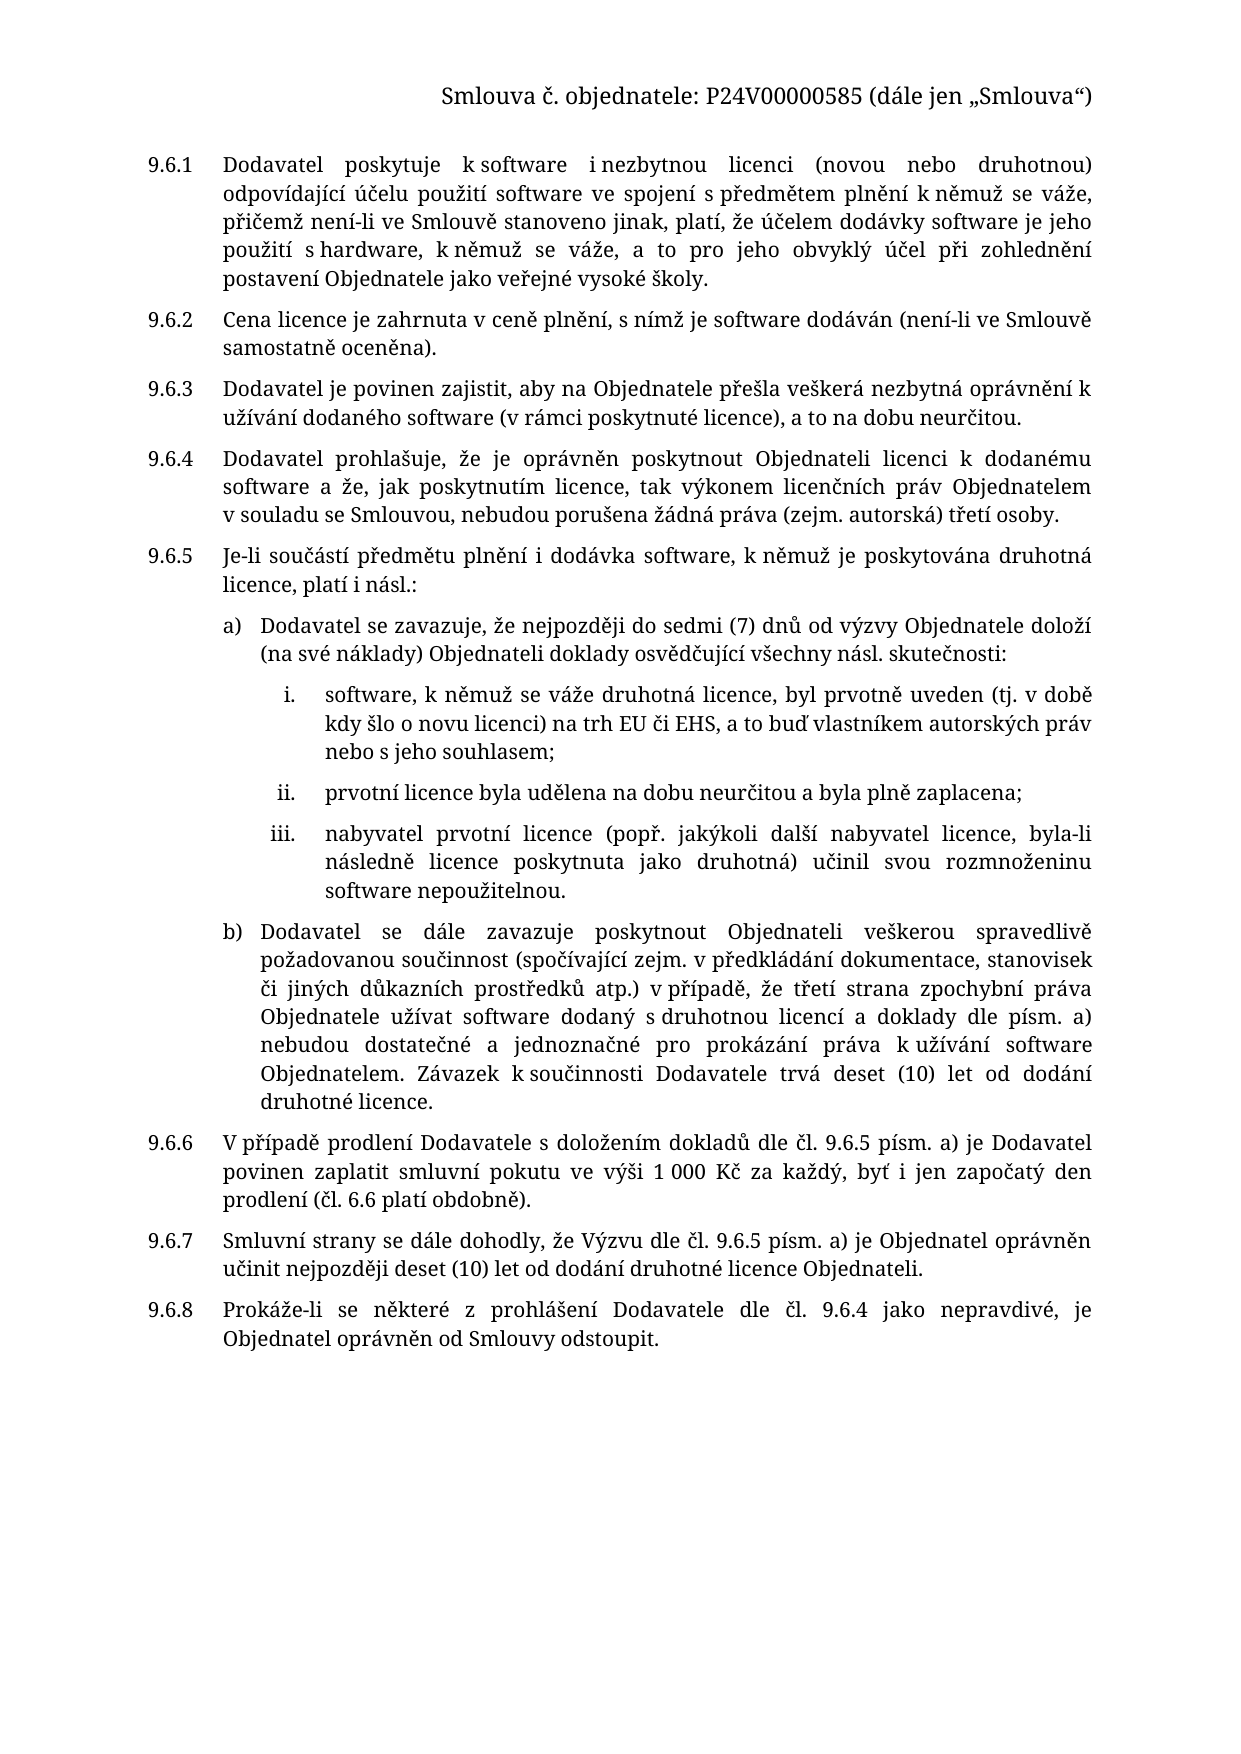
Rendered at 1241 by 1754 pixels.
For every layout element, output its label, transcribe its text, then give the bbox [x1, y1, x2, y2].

list prvotní licence byla udělena na dobu neurčitou a byla plně zaplacena; [295, 778, 1093, 806]
list Dodavatel prohlašuje, že je oprávněn poskytnout Objednateli licenci k dodanému software a že, jak poskytnutím licence, tak výkonem licenčních práv Objednatelem v souladu se Smlouvou, nebudou porušena žádná práva (zejm. autorská) třetí osoby. [148, 444, 1093, 529]
list Je-li součástí předmětu plnění i dodávka software, k němuž je poskytována druhotná licence, platí i násl.: [148, 541, 1093, 598]
list Dodavatel je povinen zajistit, aby na Objednatele přešla veškerá nezbytná oprávnění k užívání dodaného software (v rámci poskytnuté licence), a to na dobu neurčitou. [148, 374, 1093, 431]
list Dodavatel se zavazuje, že nejpozději do sedmi (7) dnů od výzvy Objednatele doloží (na své náklady) Objednateli doklady osvědčující všechny násl. skutečnosti: [223, 611, 1093, 668]
list V případě prodlení Dodavatele s doložením dokladů dle čl. 9.6.5 písm. a) je Dodavatel povinen zaplatit smluvní pokutu ve výši 1 000 Kč za každý, byť i jen započatý den prodlení (čl. 6.6 platí obdobně). [148, 1128, 1093, 1214]
list Smluvní strany se dále dohodly, že Výzvu dle čl. 9.6.5 písm. a) je Objednatel oprávněn učinit nejpozději deset (10) let od dodání druhotné licence Objednateli. [148, 1226, 1093, 1283]
list Dodavatel se dále zavazuje poskytnout Objednateli veškerou spravedlivě požadovanou součinnost (spočívající zejm. v předkládání dokumentace, stanovisek či jiných důkazních prostředků atp.) v případě, že třetí strana zpochybní práva Objednatele užívat software dodaný s druhotnou licencí a doklady dle písm. a) nebudou dostatečné a jednoznačné pro prokázání práva k užívání software Objednatelem. Závazek k součinnosti Dodavatele trvá deset (10) let od dodání druhotné licence. [223, 917, 1093, 1116]
list Prokáže-li se některé z prohlášení Dodavatele dle čl. 9.6.4 jako nepravdivé, je Objednatel oprávněn od Smlouvy odstoupit. [148, 1296, 1093, 1352]
list Cena licence je zahrnuta v ceně plnění, s nímž je software dodáván (není-li ve Smlouvě samostatně oceněna). [148, 305, 1093, 362]
list Dodavatel poskytuje k software i nezbytnou licenci (novou nebo druhotnou) odpovídající účelu použití software ve spojení s předmětem plnění k němuž se váže, přičemž není-li ve Smlouvě stanoveno jinak, platí, že účelem dodávky software je jeho použití s hardware, k němuž se váže, a to pro jeho obvyklý účel při zohlednění postavení Objednatele jako veřejné vysoké školy. [148, 150, 1093, 292]
list software, k němuž se váže druhotná licence, byl prvotně uveden (tj. v době kdy šlo o novu licenci) na trh EU či EHS, a to buď vlastníkem autorských práv nebo s jeho souhlasem; [295, 680, 1093, 766]
list nabyvatel prvotní licence (popř. jakýkoli další nabyvatel licence, byla-li následně licence poskytnuta jako druhotná) učinil svou rozmnoženinu software nepoužitelnou. [295, 819, 1093, 904]
